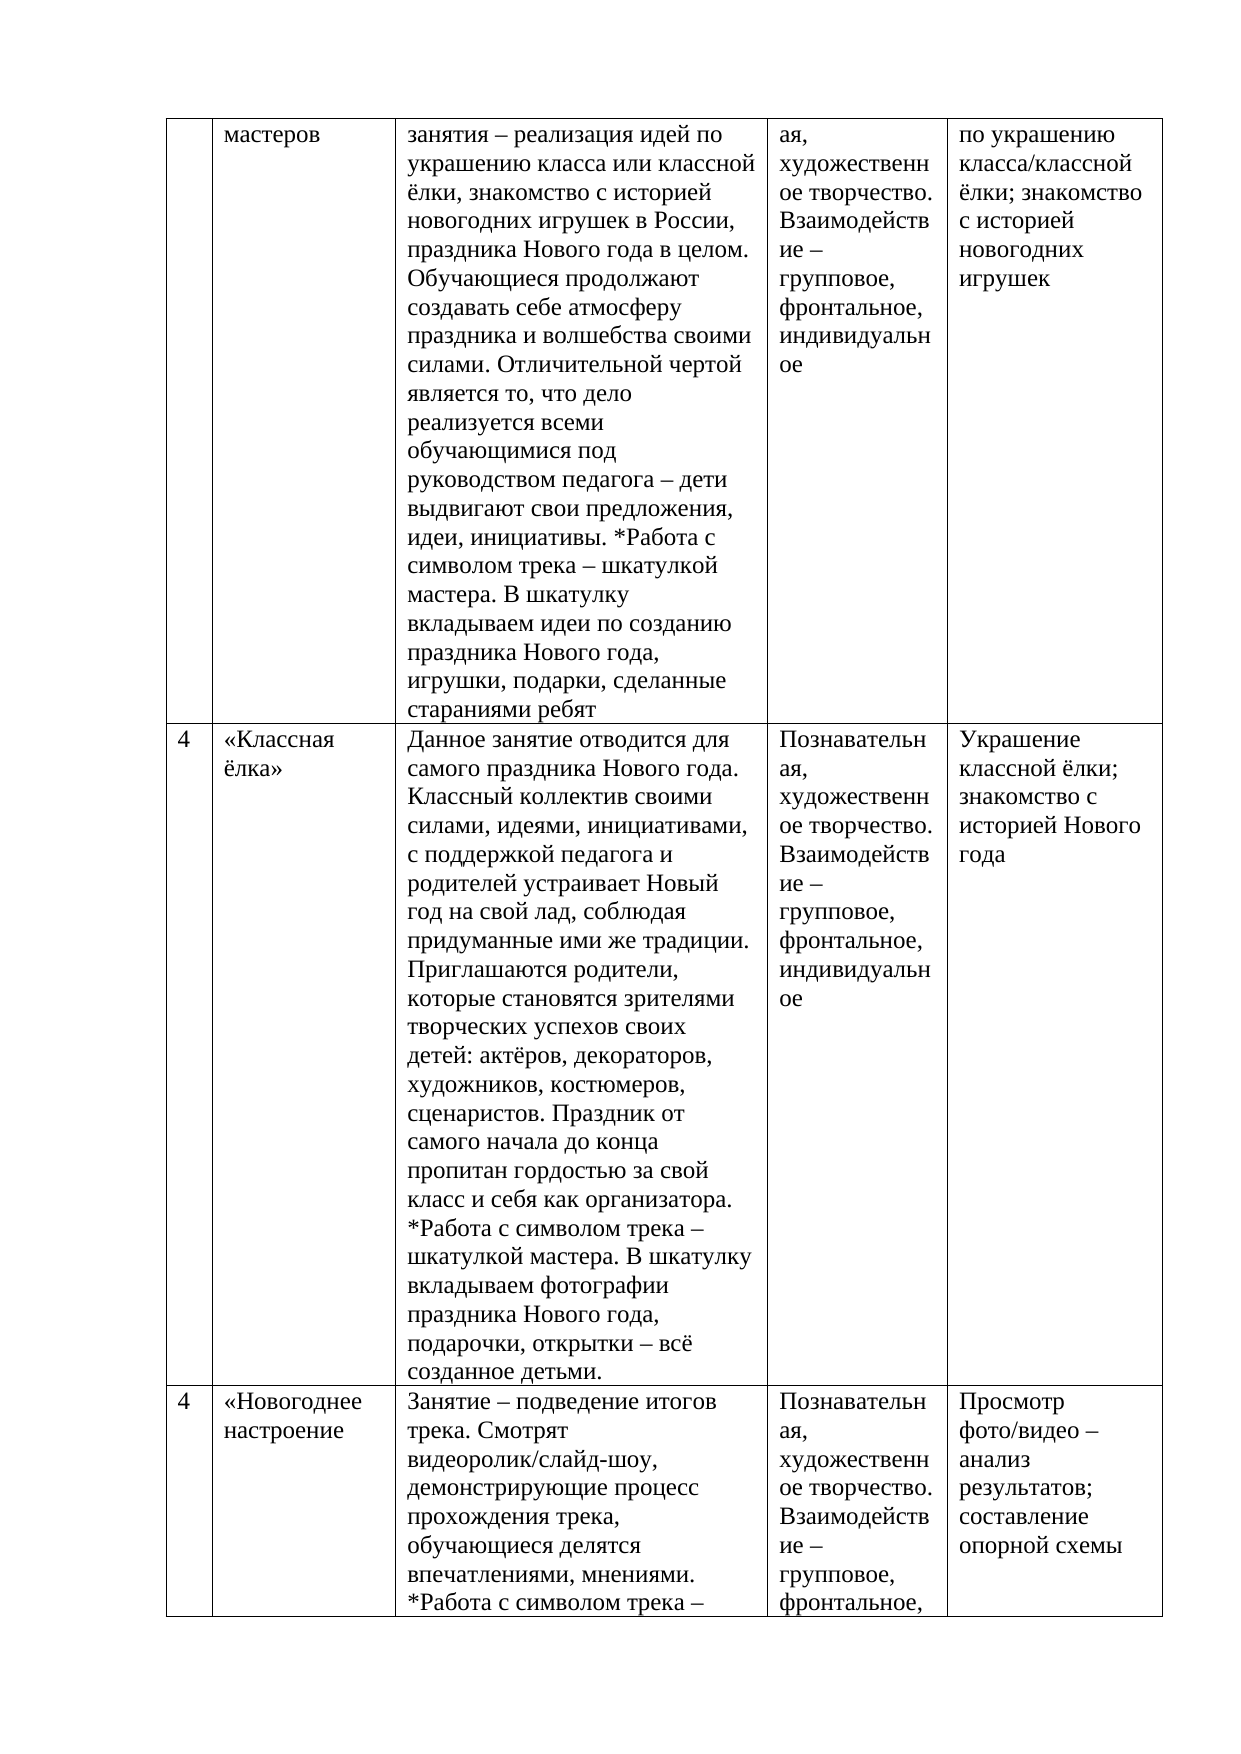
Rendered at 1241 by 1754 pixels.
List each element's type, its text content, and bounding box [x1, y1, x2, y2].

table_cell Данное занятие отводится для самого праздника Нового года. Классный коллектив своими силами, идеями, инициативами, с поддержкой педагога и родителей устраивает Новый год на свой лад, соблюдая придуманные ими же традиции. Приглашаются родители, которые становятся зрителями творческих успехов своих детей: актёров, декораторов, художников, костюмеров, сценаристов. Праздник от самого начала до конца пропитан гордостью за свой класс и себя как организатора. *Работа с символом трека – шкатулкой мастера. В шкатулку вкладываем фотографии праздника Нового года, подарочки, открытки – всё созданное детьми. [396, 724, 767, 1385]
table_cell Познавательная, художественное творчество. Взаимодействие – групповое, фронтальное, индивидуальное [768, 724, 947, 1385]
table_cell «Классная ёлка» [213, 724, 395, 1385]
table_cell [948, 119, 1162, 723]
table_cell «Класс мастеров [213, 119, 395, 723]
table_cell 4 [167, 724, 212, 1385]
table_cell Украшение классной ёлки; знакомство с историей Нового года [948, 724, 1162, 1385]
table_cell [213, 1386, 395, 1616]
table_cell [396, 1386, 767, 1616]
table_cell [948, 1386, 1162, 1616]
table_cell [768, 119, 947, 723]
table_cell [768, 1386, 947, 1616]
table_cell 4 [167, 1386, 212, 1616]
table_cell 3 [167, 119, 212, 723]
